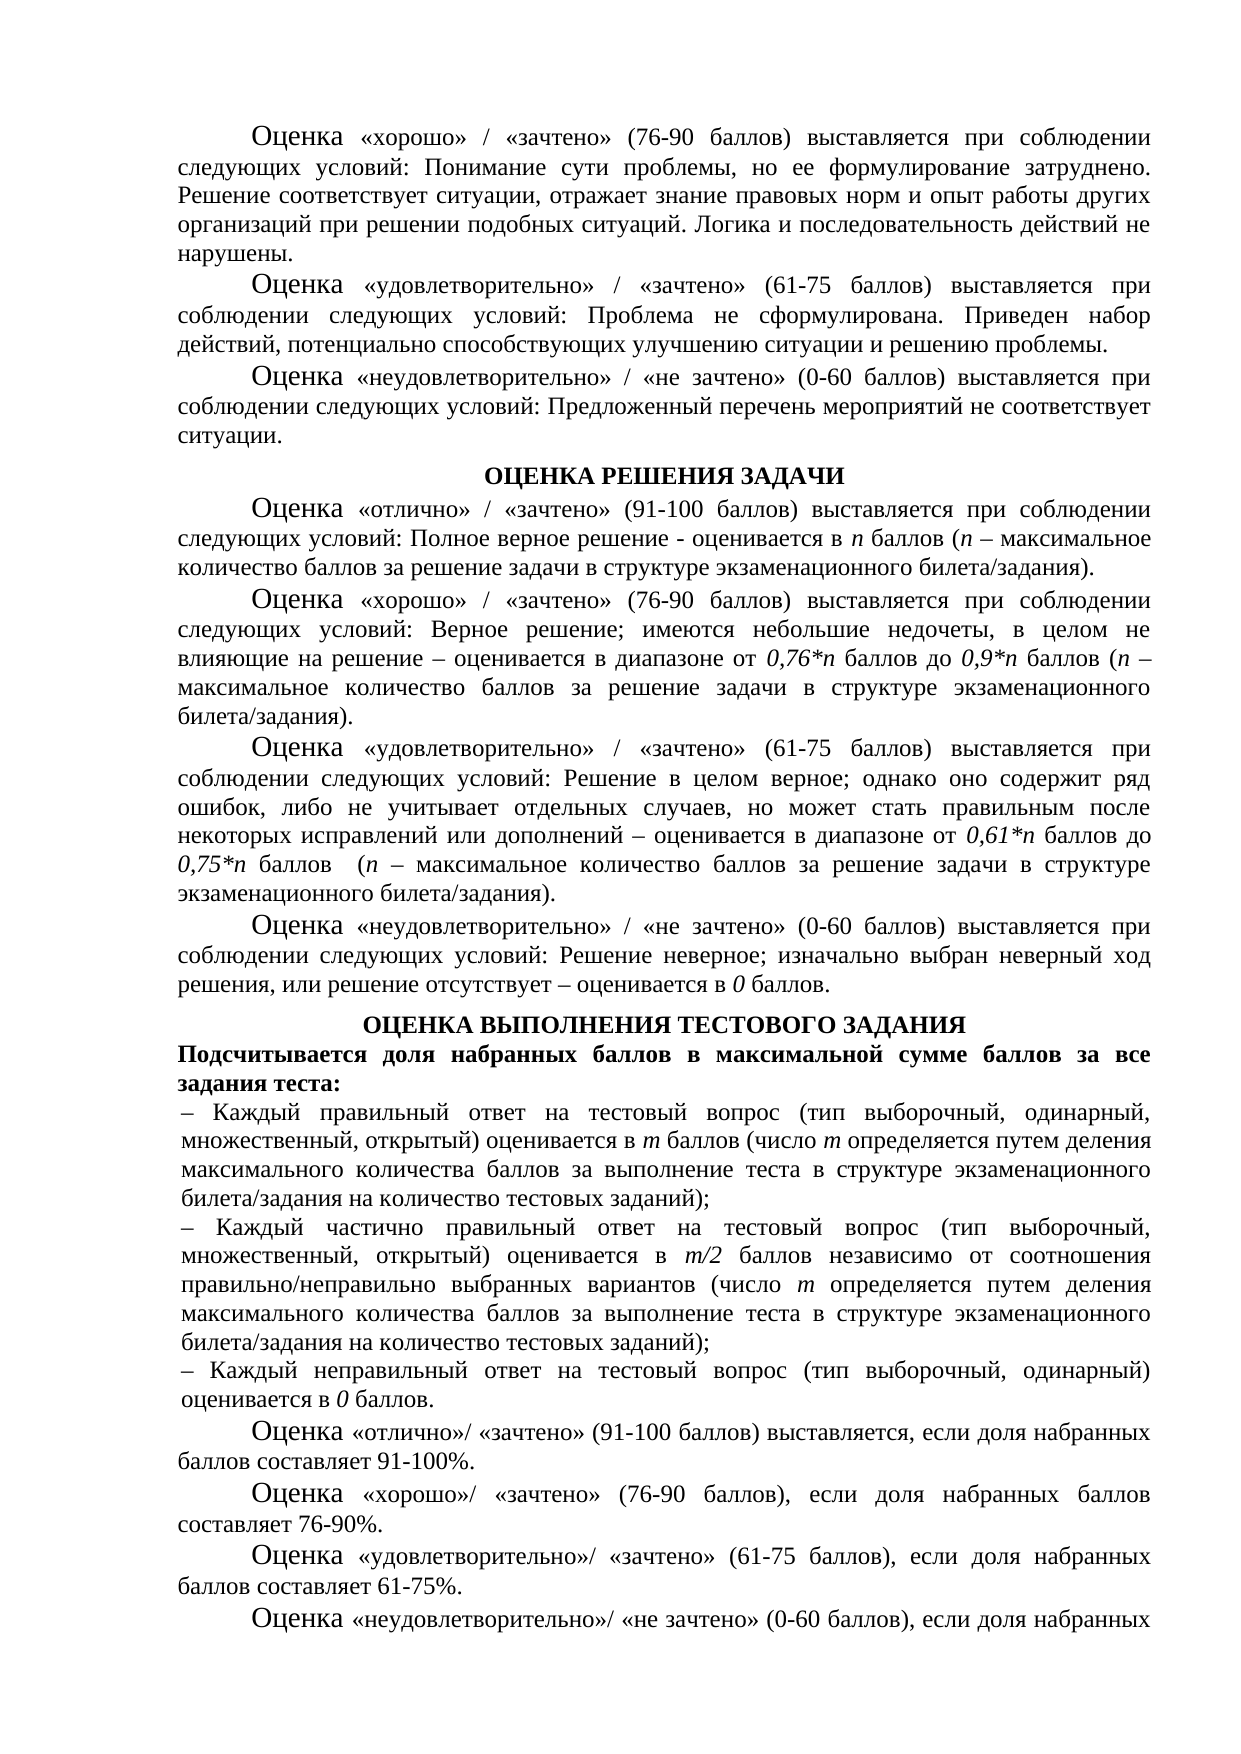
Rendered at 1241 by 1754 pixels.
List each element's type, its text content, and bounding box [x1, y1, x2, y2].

text Оценка «неудовлетворительно» / «не зачтено» (0-60 баллов) выставляется при соблюдении следующих условий: Решение неверное; изначально выбран неверный ход решения, или решение отсутствует – оценивается в 0 баллов. [177, 964, 1152, 1055]
text ОЦЕНКА РЕШЕНИЯ ЗАДАЧИ [177, 519, 1152, 547]
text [177, 1595, 1152, 1628]
text Подсчитывается доля набранных баллов в максимальной сумме баллов за все задания теста: [177, 1097, 1152, 1154]
text Оценка «удовлетворительно» / «зачтено» (61-75 баллов) выставляется при соблюдении следующих условий: Решение в целом верное; однако оно содержит ряд ошибок, либо не учитывает отдельных случаев, но может стать правильным после некоторых исправлений или дополнений – оценивается в диапазоне от 0,61*n баллов до 0,75*n баллов (n – максимальное количество баллов за решение задачи в структуре экзаменационного билета/задания). [177, 787, 1152, 964]
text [177, 118, 1152, 176]
text Оценка «удовлетворительно» / «зачтено» (61-75 баллов) выставляется при соблюдении следующих условий: Проблема не сформулирована. Приведен набор действий, потенциально способствующих улучшению ситуации и решению проблемы. [177, 324, 1152, 415]
text ОЦЕНКА ВЫПОЛНЕНИЯ ТЕСТОВОГО ЗАДАНИЯ [177, 1068, 1152, 1097]
text – Каждый неправильный ответ на тестовый вопрос (тип выборочный, одинарный) оценивается в 0 баллов. [181, 1413, 1152, 1470]
text Оценка «неудовлетворительно» / «не зачтено» (0-60 баллов) выставляется при соблюдении следующих условий: Предложенный перечень мероприятий не соответствует ситуации. [177, 415, 1152, 506]
text Оценка «отлично» / «зачтено» (91-100 баллов) выставляется при соблюдении следующих условий: Полное верное решение - оценивается в n баллов (n – максимальное количество баллов за решение задачи в структуре экзаменационного билета/задания). [177, 547, 1152, 638]
text Оценка «хорошо» / «зачтено» (76-90 баллов) выставляется при соблюдении следующих условий: Верное решение; имеются небольшие недочеты, в целом не влияющие на решение – оценивается в диапазоне от 0,76*n баллов до 0,9*n баллов (n – максимальное количество баллов за решение задачи в структуре экзаменационного билета/задания). [177, 638, 1152, 787]
text – Каждый правильный ответ на тестовый вопрос (тип выборочный, одинарный, множественный, открытый) оценивается в m баллов (число m определяется путем деления максимального количества баллов за выполнение теста в структуре экзаменационного билета/задания на количество тестовых заданий); [181, 1154, 1152, 1269]
text – Каждый частично правильный ответ на тестовый вопрос (тип выборочный, множественный, открытый) оценивается в m/2 баллов независимо от соотношения правильно/неправильно выбранных вариантов (число m определяется путем деления максимального количества баллов за выполнение теста в структуре экзаменационного билета/задания на количество тестовых заданий); [181, 1269, 1152, 1413]
text Оценка «хорошо»/ «зачтено» (76-90 баллов), если доля набранных баллов составляет 76-90%. [177, 1533, 1152, 1595]
text Оценка «отлично»/ «зачтено» (91-100 баллов) выставляется, если доля набранных баллов составляет 91-100%. [177, 1470, 1152, 1533]
text Оценка «хорошо» / «зачтено» (76-90 баллов) выставляется при соблюдении следующих условий: Понимание сути проблемы, но ее формулирование затруднено. Решение соответствует ситуации, отражает знание правовых норм и опыт работы других организаций при решении подобных ситуаций. Логика и последовательность действий не нарушены. [177, 176, 1152, 324]
